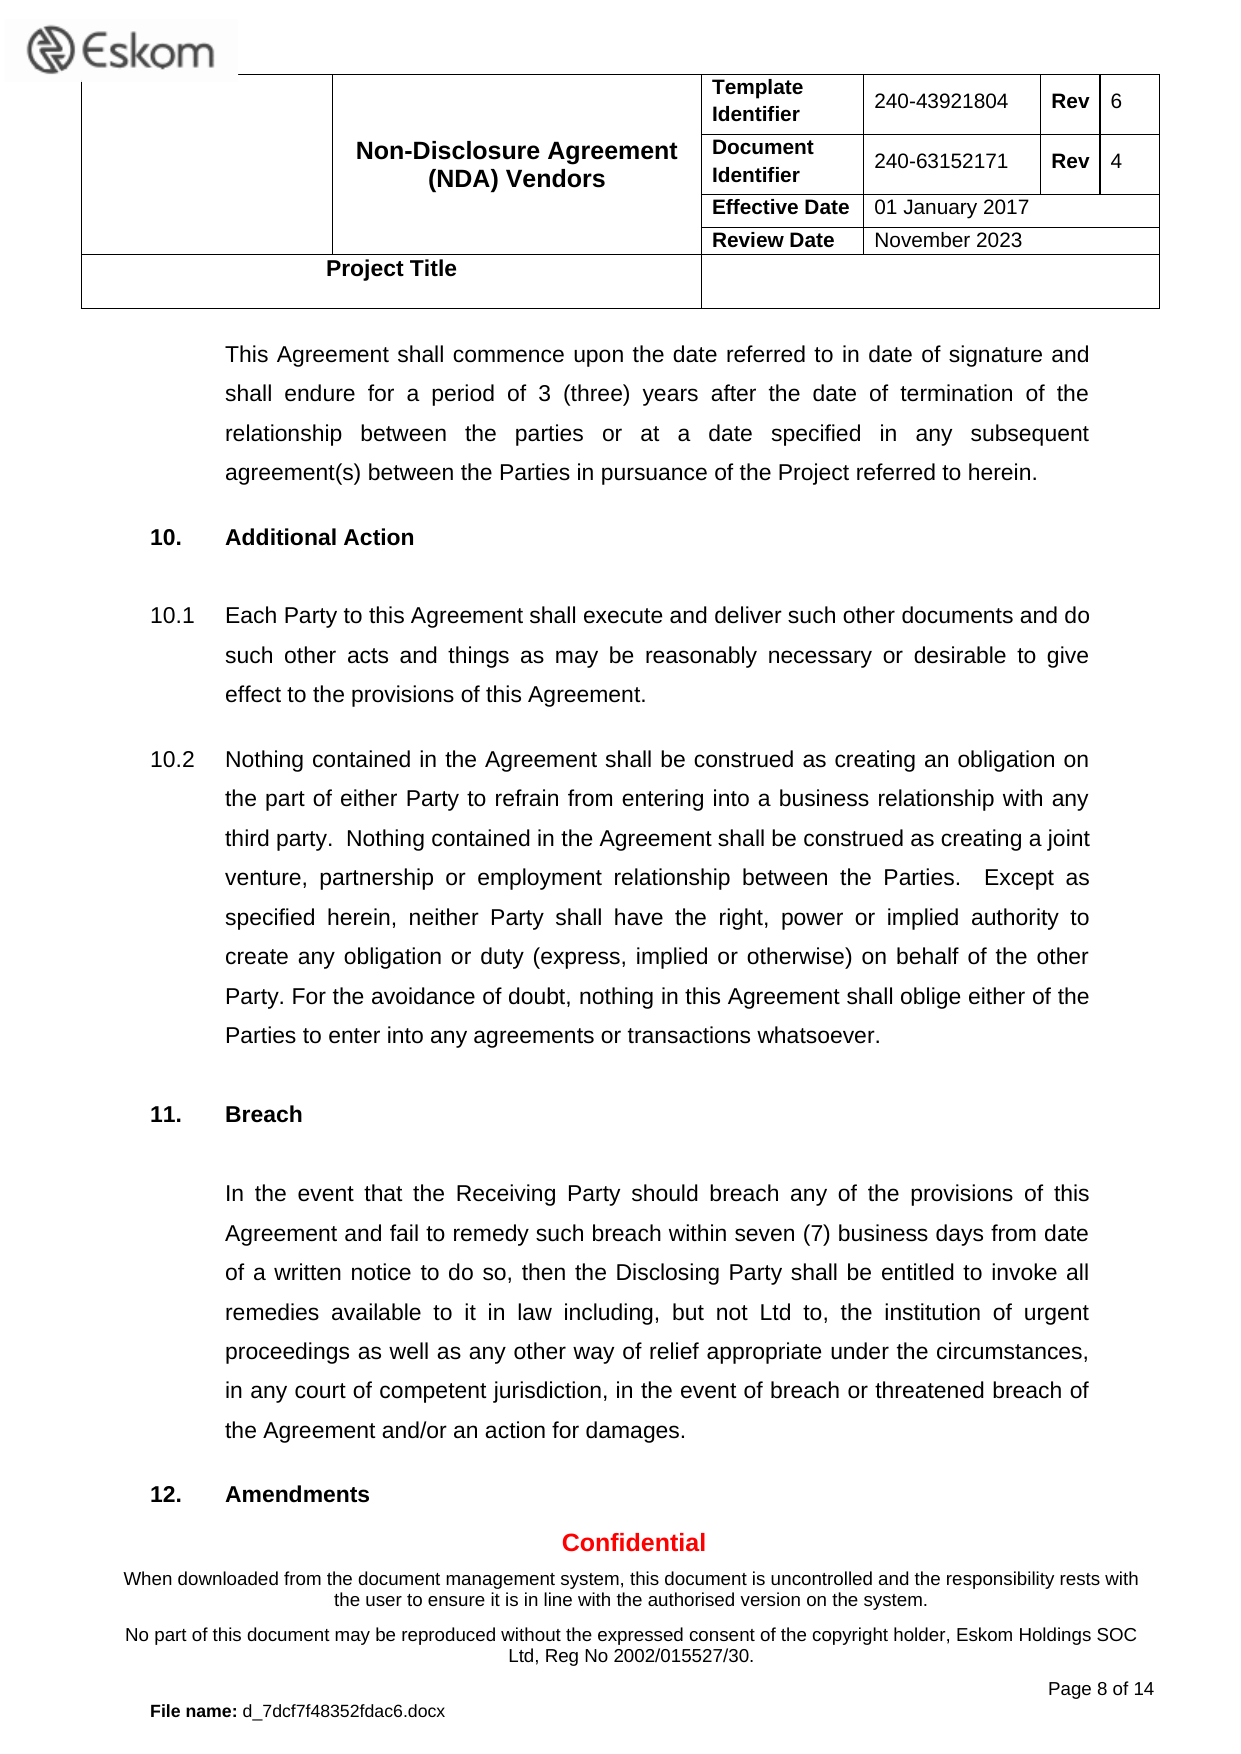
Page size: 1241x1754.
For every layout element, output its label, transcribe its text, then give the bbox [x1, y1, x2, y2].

text 12. Amendments [150, 1481, 1090, 1508]
text 10.2 Nothing contained in the Agreement shall be construed as creating an obligation on the part of either Party to refrain from entering into a business relationship with any third party. Nothing contained in the Agreement shall be construed as creating a joint venture, partnership or employment relationship between the Parties. Except as specified herein, neither Party shall have the right, power or implied authority to create any obligation or duty (express, implied or otherwise) on behalf of the other Party. For the avoidance of doubt, nothing in this Agreement shall oblige either of the Parties to enter into any agreements or transactions whatsoever. [150, 746, 1090, 1048]
text In the event that the Receiving Party should breach any of the provisions of this Agreement and fail to remedy such breach within seven (7) business days from date of a written notice to do so, then the Disclosing Party shall be entitled to invoke all remedies available to it in law including, but not Ltd to, the institution of urgent proceedings as well as any other way of relief appropriate under the circumstances, in any court of competent jurisdiction, in the event of breach or threatened breach of the Agreement and/or an action for damages. [150, 1180, 1090, 1443]
text 10. Additional Action [150, 523, 1090, 550]
text 10.1 Each Party to this Agreement shall execute and deliver such other documents and do such other acts and things as may be reasonably necessary or desirable to give effect to the provisions of this Agreement. [150, 602, 1090, 708]
text This Agreement shall commence upon the date referred to in date of signature and shall endure for a period of 3 (three) years after the date of termination of the relationship between the parties or at a date specified in any subsequent agreement(s) between the Parties in pursuance of the Project referred to herein. [150, 341, 1090, 485]
text 11. Breach [150, 1101, 1090, 1127]
